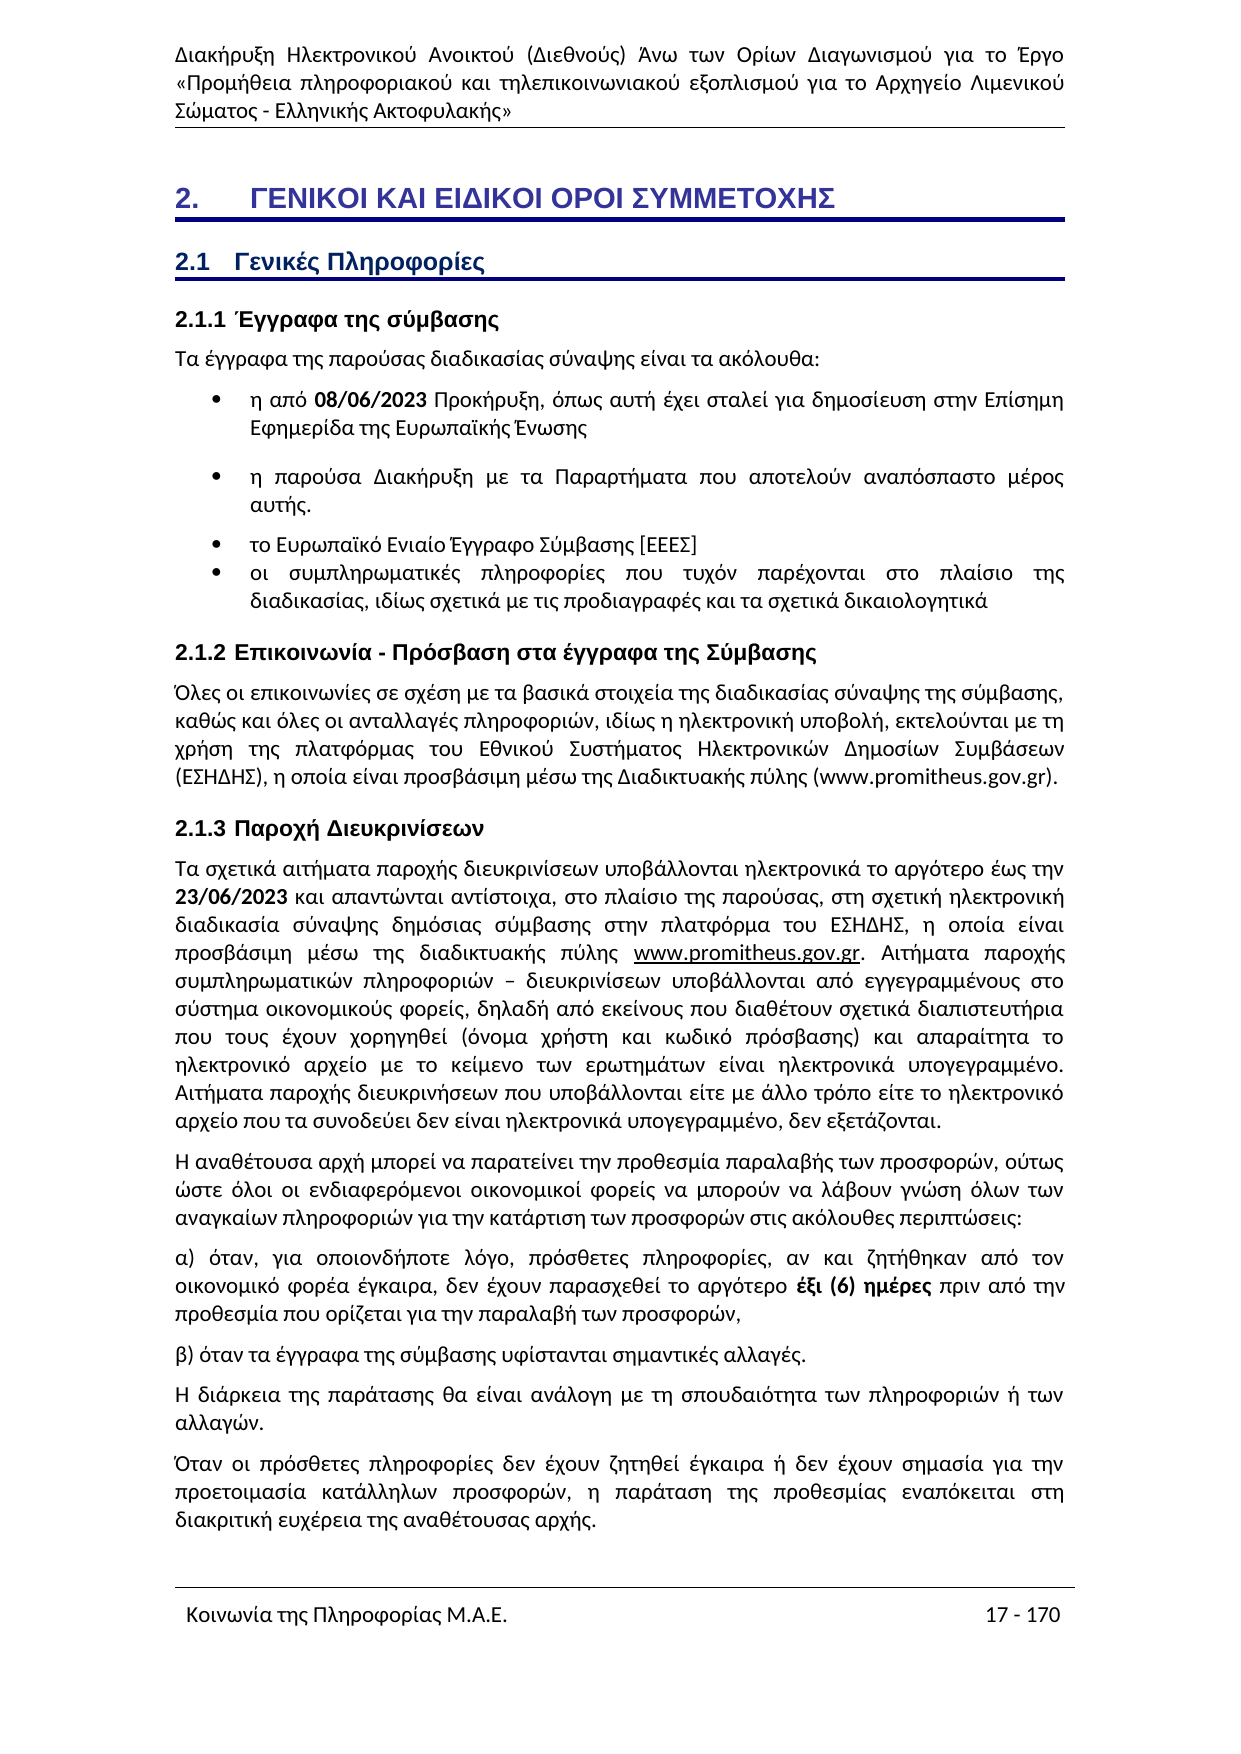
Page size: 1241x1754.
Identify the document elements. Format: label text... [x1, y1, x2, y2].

subtitle 2.1.2 Επικοινωνία - Πρόσβαση στα έγγραφα της Σύμβασης [175, 639, 1065, 666]
subtitle 2.1.1 Έγγραφα της σύμβασης [175, 306, 1065, 332]
subtitle 2.1.3 Παροχή Διευκρινίσεων [175, 815, 1065, 842]
list η παρούσα Διακήρυξη με τα Παραρτήματα που αποτελούν αναπόσπαστο μέρος αυτής. [212, 462, 1065, 518]
subtitle 2.1 Γενικές Πληροφορίες [175, 247, 1065, 277]
subtitle 2. ΓΕΝΙΚΟΙ ΚΑΙ ΕΙΔΙΚΟΙ ΟΡΟΙ ΣΥΜΜΕΤΟΧΗΣ [175, 181, 1065, 217]
list το Ευρωπαϊκό Ενιαίο Έγγραφο Σύμβασης [ΕΕΕΣ] [212, 530, 1065, 558]
list η από 08/06/2023 Προκήρυξη, όπως αυτή έχει σταλεί για δημοσίευση στην Επίσημη Εφημερίδα της Ευρωπαϊκής Ένωσης [212, 385, 1065, 441]
text Όταν οι πρόσθετες πληροφορίες δεν έχουν ζητηθεί έγκαιρα ή δεν έχουν σημασία για την προετοιμασία κατάλληλων προσφορών, η παράταση της προθεσμίας εναπόκειται στη διακριτική ευχέρεια της αναθέτουσας αρχής. [175, 1449, 1065, 1533]
text Τα σχετικά αιτήματα παροχής διευκρινίσεων υποβάλλονται ηλεκτρονικά το αργότερο έως την 23/06/2023 και απαντώνται αντίστοιχα, στο πλαίσιο της παρούσας, στη σχετική ηλεκτρονική διαδικασία σύναψης δημόσιας σύμβασης στην πλατφόρμα του ΕΣΗΔΗΣ, η οποία είναι προσβάσιμη μέσω της διαδικτυακής πύλης www.promitheus.gov.gr. Αιτήματα παροχής συμπληρωματικών πληροφοριών – διευκρινίσεων υποβάλλονται από εγγεγραμμένους στο σύστημα οικονομικούς φορείς, δηλαδή από εκείνους που διαθέτουν σχετικά διαπιστευτήρια που τους έχουν χορηγηθεί (όνομα χρήστη και κωδικό πρόσβασης) και απαραίτητα το ηλεκτρονικό αρχείο με το κείμενο των ερωτημάτων είναι ηλεκτρονικά υπογεγραμμένο. Αιτήματα παροχής διευκρινήσεων που υποβάλλονται είτε με άλλο τρόπο είτε το ηλεκτρονικό αρχείο που τα συνοδεύει δεν είναι ηλεκτρονικά υπογεγραμμένο, δεν εξετάζονται. [175, 854, 1065, 1134]
text Η αναθέτουσα αρχή μπορεί να παρατείνει την προθεσμία παραλαβής των προσφορών, ούτως ώστε όλοι οι ενδιαφερόμενοι οικονομικοί φορείς να μπορούν να λάβουν γνώση όλων των αναγκαίων πληροφοριών για την κατάρτιση των προσφορών στις ακόλουθες περιπτώσεις: [175, 1147, 1065, 1231]
text Η διάρκεια της παράτασης θα είναι ανάλογη με τη σπουδαιότητα των πληροφοριών ή των αλλαγών. [175, 1381, 1065, 1437]
text β) όταν τα έγγραφα της σύμβασης υφίστανται σημαντικές αλλαγές. [175, 1340, 1065, 1368]
text Τα έγγραφα της παρούσας διαδικασίας σύναψης είναι τα ακόλουθα: [175, 344, 1065, 372]
text α) όταν, για οποιονδήποτε λόγο, πρόσθετες πληροφορίες, αν και ζητήθηκαν από τον οικονομικό φορέα έγκαιρα, δεν έχουν παρασχεθεί το αργότερο έξι (6) ημέρες πριν από την προθεσμία που ορίζεται για την παραλαβή των προσφορών, [175, 1243, 1065, 1327]
text Όλες οι επικοινωνίες σε σχέση με τα βασικά στοιχεία της διαδικασίας σύναψης της σύμβασης, καθώς και όλες οι ανταλλαγές πληροφοριών, ιδίως η ηλεκτρονική υποβολή, εκτελούνται με τη χρήση της πλατφόρμας του Εθνικού Συστήματος Ηλεκτρονικών Δημοσίων Συμβάσεων (ΕΣΗΔΗΣ), η οποία είναι προσβάσιμη μέσω της Διαδικτυακής πύλης (www.promitheus.gov.gr). [175, 678, 1065, 790]
list οι συμπληρωματικές πληροφορίες που τυχόν παρέχονται στο πλαίσιο της διαδικασίας, ιδίως σχετικά με τις προδιαγραφές και τα σχετικά δικαιολογητικά [212, 558, 1065, 614]
